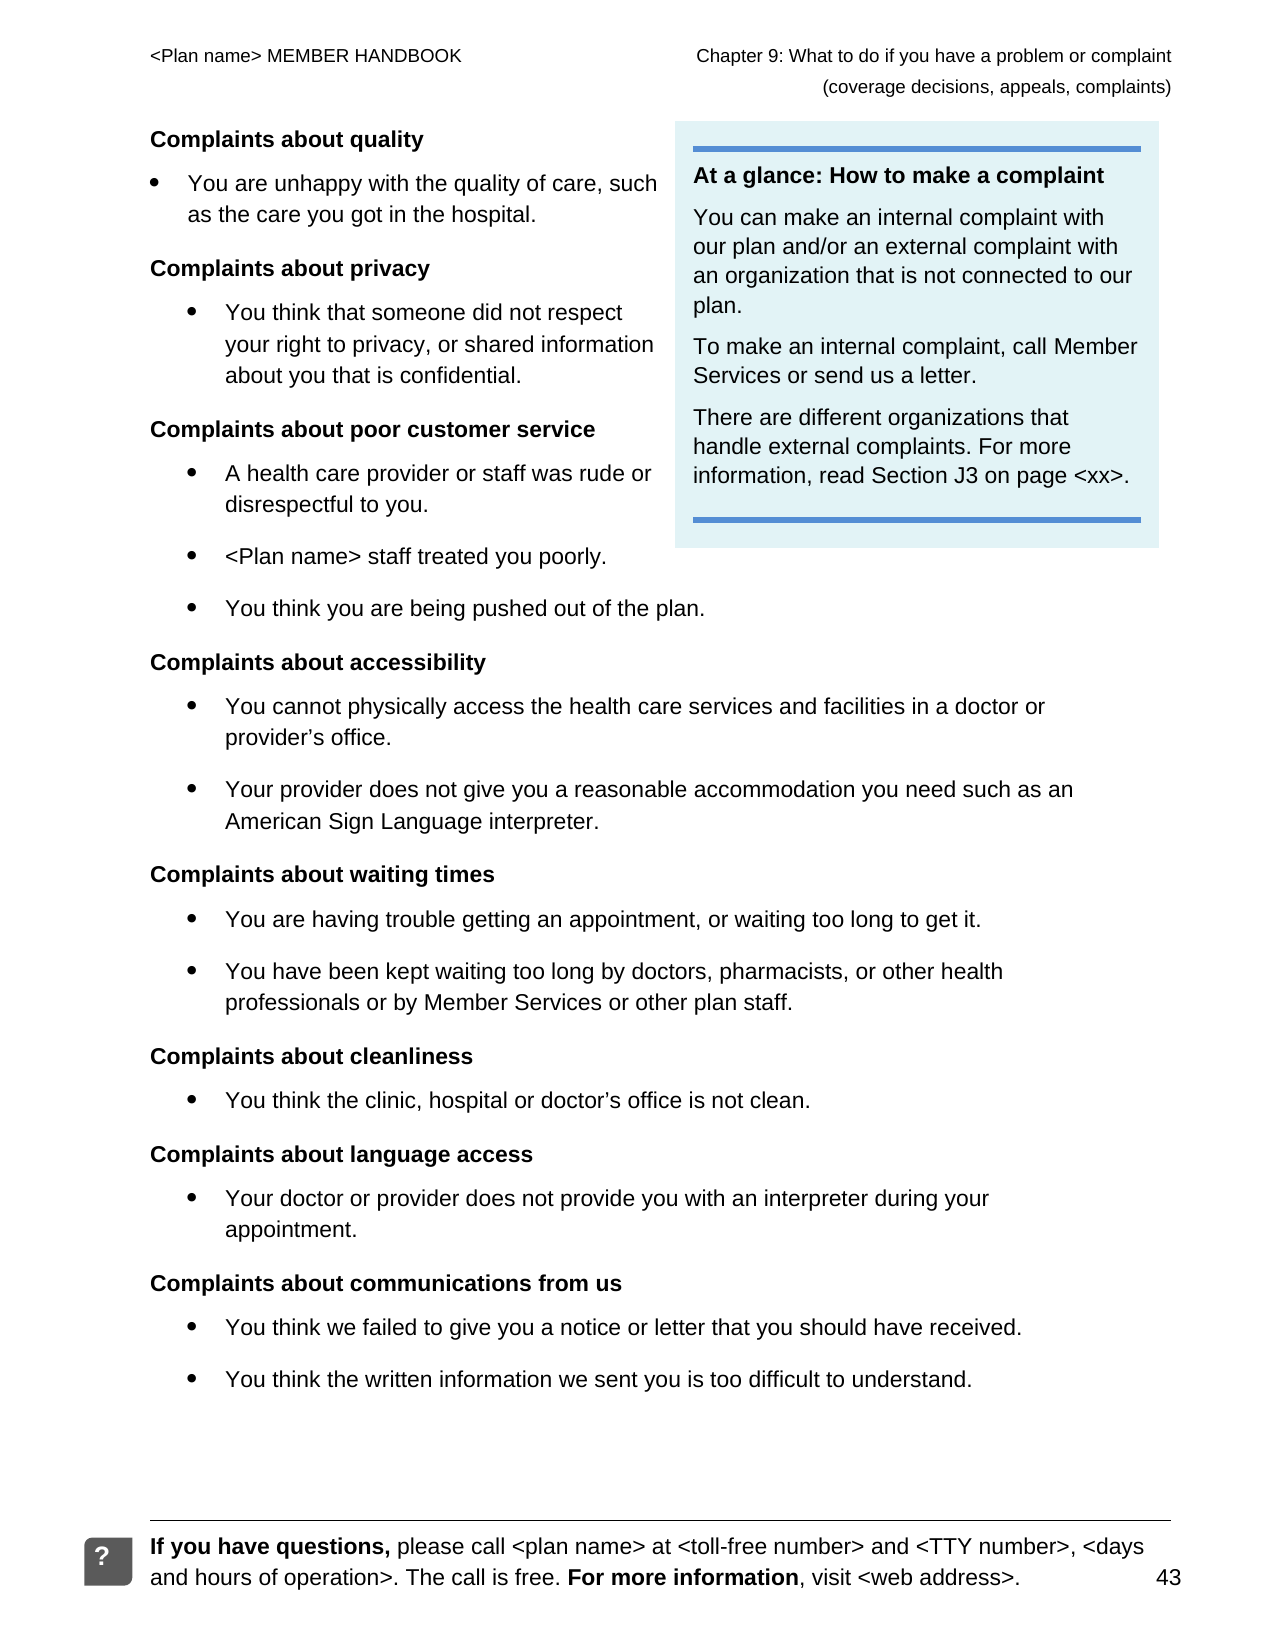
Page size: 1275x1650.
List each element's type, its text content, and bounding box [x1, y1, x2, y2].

list <Plan name> staff treated you poorly. [187, 539, 1096, 571]
subtitle Complaints about poor customer service [150, 410, 675, 444]
list You think we failed to give you a notice or letter that you should have received. [187, 1310, 1096, 1342]
list You think the written information we sent you is too difficult to understand. [187, 1362, 1096, 1394]
list Your doctor or provider does not provide you with an interpreter during your appointment. [187, 1181, 1096, 1244]
subtitle Complaints about accessibility [150, 644, 1096, 677]
list You think that someone did not respect your right to privacy, or shared information about you that is confidential. [187, 296, 675, 389]
list A health care provider or staff was rude or disrespectful to you. [187, 456, 675, 519]
subtitle Complaints about cleanliness [150, 1037, 1096, 1071]
list Your provider does not give you a reasonable accommodation you need such as an American Sign Language interpreter. [187, 773, 1096, 835]
subtitle Complaints about waiting times [150, 856, 1096, 889]
list You are unhappy with the quality of care, such as the care you got in the hospital. [150, 167, 675, 229]
subtitle Complaints about communications from us [150, 1264, 1096, 1298]
list You are having trouble getting an appointment, or waiting too long to get it. [187, 902, 1096, 933]
list You think you are being pushed out of the plan. [187, 592, 1096, 623]
subtitle Complaints about language access [150, 1135, 1096, 1169]
table_header At a glance: How to make a complaint You can make an internal complaint with our plan and/or an external complaint with an organization that is not connected to our plan. To make an internal complaint, call Member Services or send us a letter. There are different organizations that handle external complaints. For more information, read Section J3 on page <xx>. [688, 134, 1146, 536]
list You think the clinic, hospital or doctor’s office is not clean. [187, 1083, 1096, 1114]
list You cannot physically access the health care services and facilities in a doctor or provider’s office. [187, 689, 1096, 752]
subtitle Complaints about privacy [150, 250, 675, 283]
list You have been kept waiting too long by doctors, pharmacists, or other health professionals or by Member Services or other plan staff. [187, 954, 1096, 1017]
subtitle Complaints about quality [150, 121, 675, 154]
